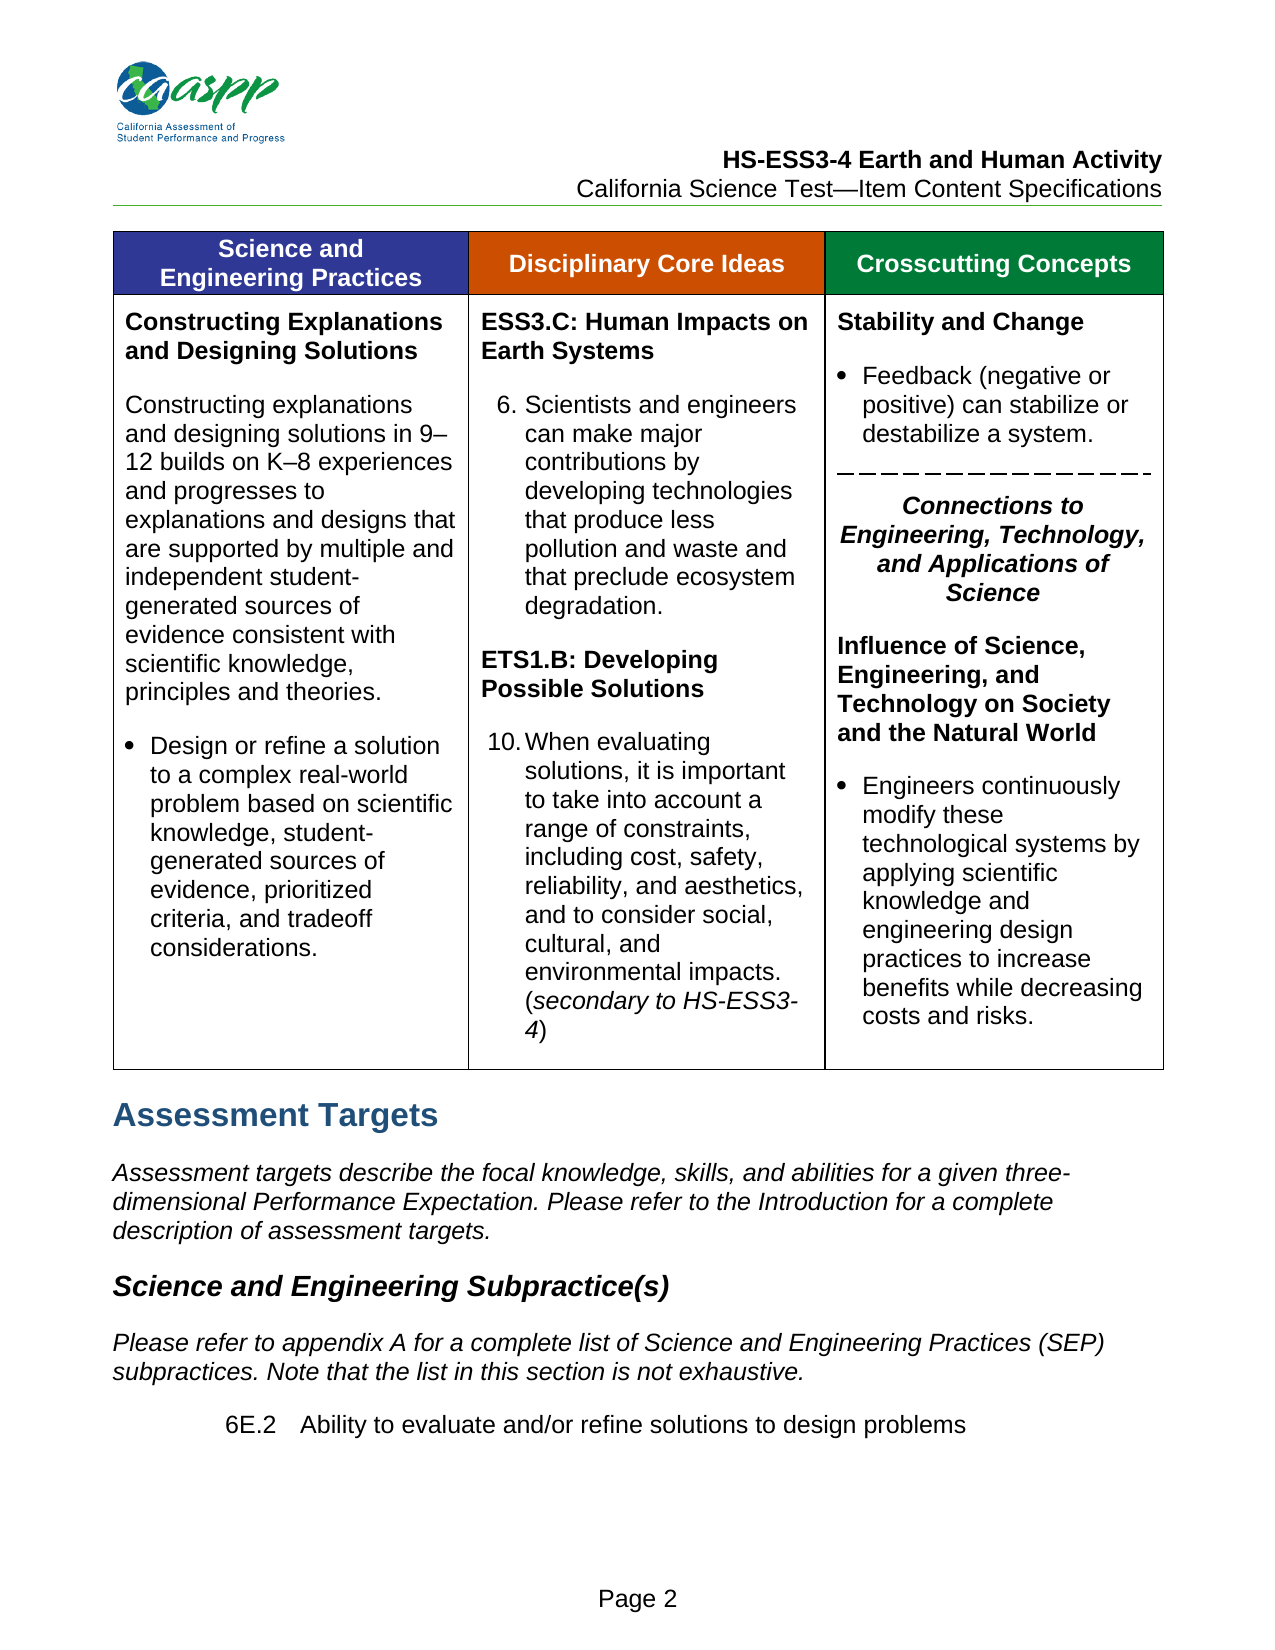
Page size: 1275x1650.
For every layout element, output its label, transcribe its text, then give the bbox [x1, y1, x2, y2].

text 6E.2 Ability to evaluate and/or refine solutions to design problems [225, 1410, 1162, 1439]
table_cell Constructing Explanations and Designing Solutions Constructing explanations and designing solutions in 9–12 builds on K–8 experiences and progresses to explanations and designs that are supported by multiple and independent student-generated sources of evidence consistent with scientific knowledge, principles and theories. Design or refine a solution to a complex real-world problem based on scientific knowledge, student-generated sources of evidence, prioritized criteria, and tradeoff considerations. [114, 295, 468, 1069]
table_header Crosscutting Concepts [826, 232, 1163, 294]
text Please refer to appendix A for a complete list of Science and Engineering Practices (SEP) subpractices. Note that the list in this section is not exhaustive. [112, 1328, 1162, 1385]
table_header Disciplinary Core Ideas [469, 232, 824, 294]
text Assessment targets describe the focal knowledge, skills, and abilities for a given three-dimensional Performance Expectation. Please refer to the Introduction for a complete description of assessment targets. [112, 1158, 1162, 1244]
table_header Science and Engineering Practices [114, 232, 468, 294]
table_cell ESS3.C: Human Impacts on Earth Systems Scientists and engineers can make major contributions by developing technologies that produce less pollution and waste and that preclude ecosystem degradation. ETS1.B: Developing Possible Solutions When evaluating solutions, it is important to take into account a range of constraints, including cost, safety, reliability, and aesthetics, and to consider social, cultural, and environmental impacts. (secondary to HS-ESS3-4) [469, 295, 824, 1069]
picture [112, 60, 287, 146]
subtitle Science and Engineering Subpractice(s) [112, 1269, 1162, 1303]
table_cell Stability and Change Feedback (negative or positive) can stabilize or destabilize a system. Connections to Engineering, Technology, and Applications of Science Influence of Science, Engineering, and Technology on Society and the Natural World Engineers continuously modify these technological systems by applying scientific knowledge and engineering design practices to increase benefits while decreasing costs and risks. [826, 295, 1163, 1069]
subtitle Assessment Targets [112, 1095, 1162, 1133]
